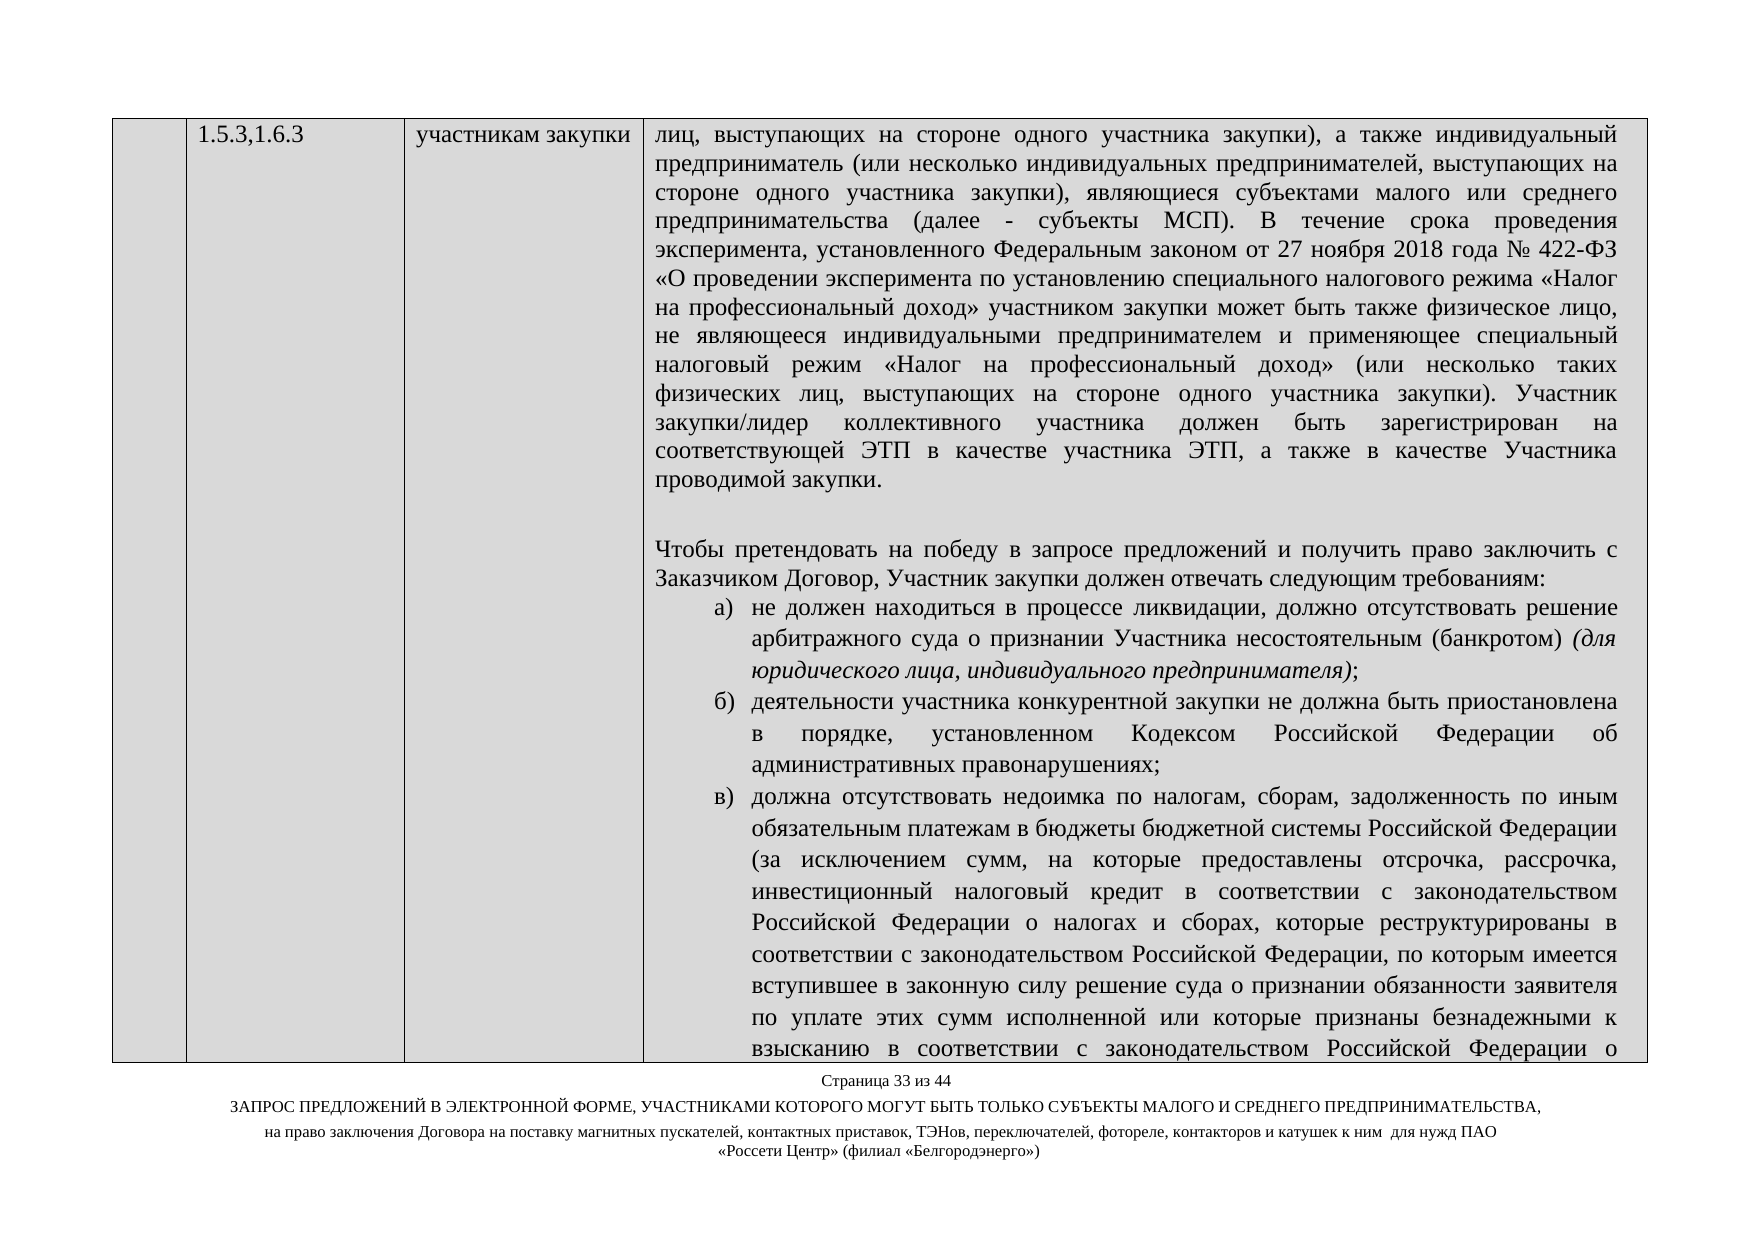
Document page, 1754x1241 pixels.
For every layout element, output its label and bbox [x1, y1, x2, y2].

table_cell [187, 119, 404, 1062]
table_cell [113, 119, 186, 1062]
table_cell [405, 119, 643, 1062]
table_cell [644, 119, 1647, 1062]
